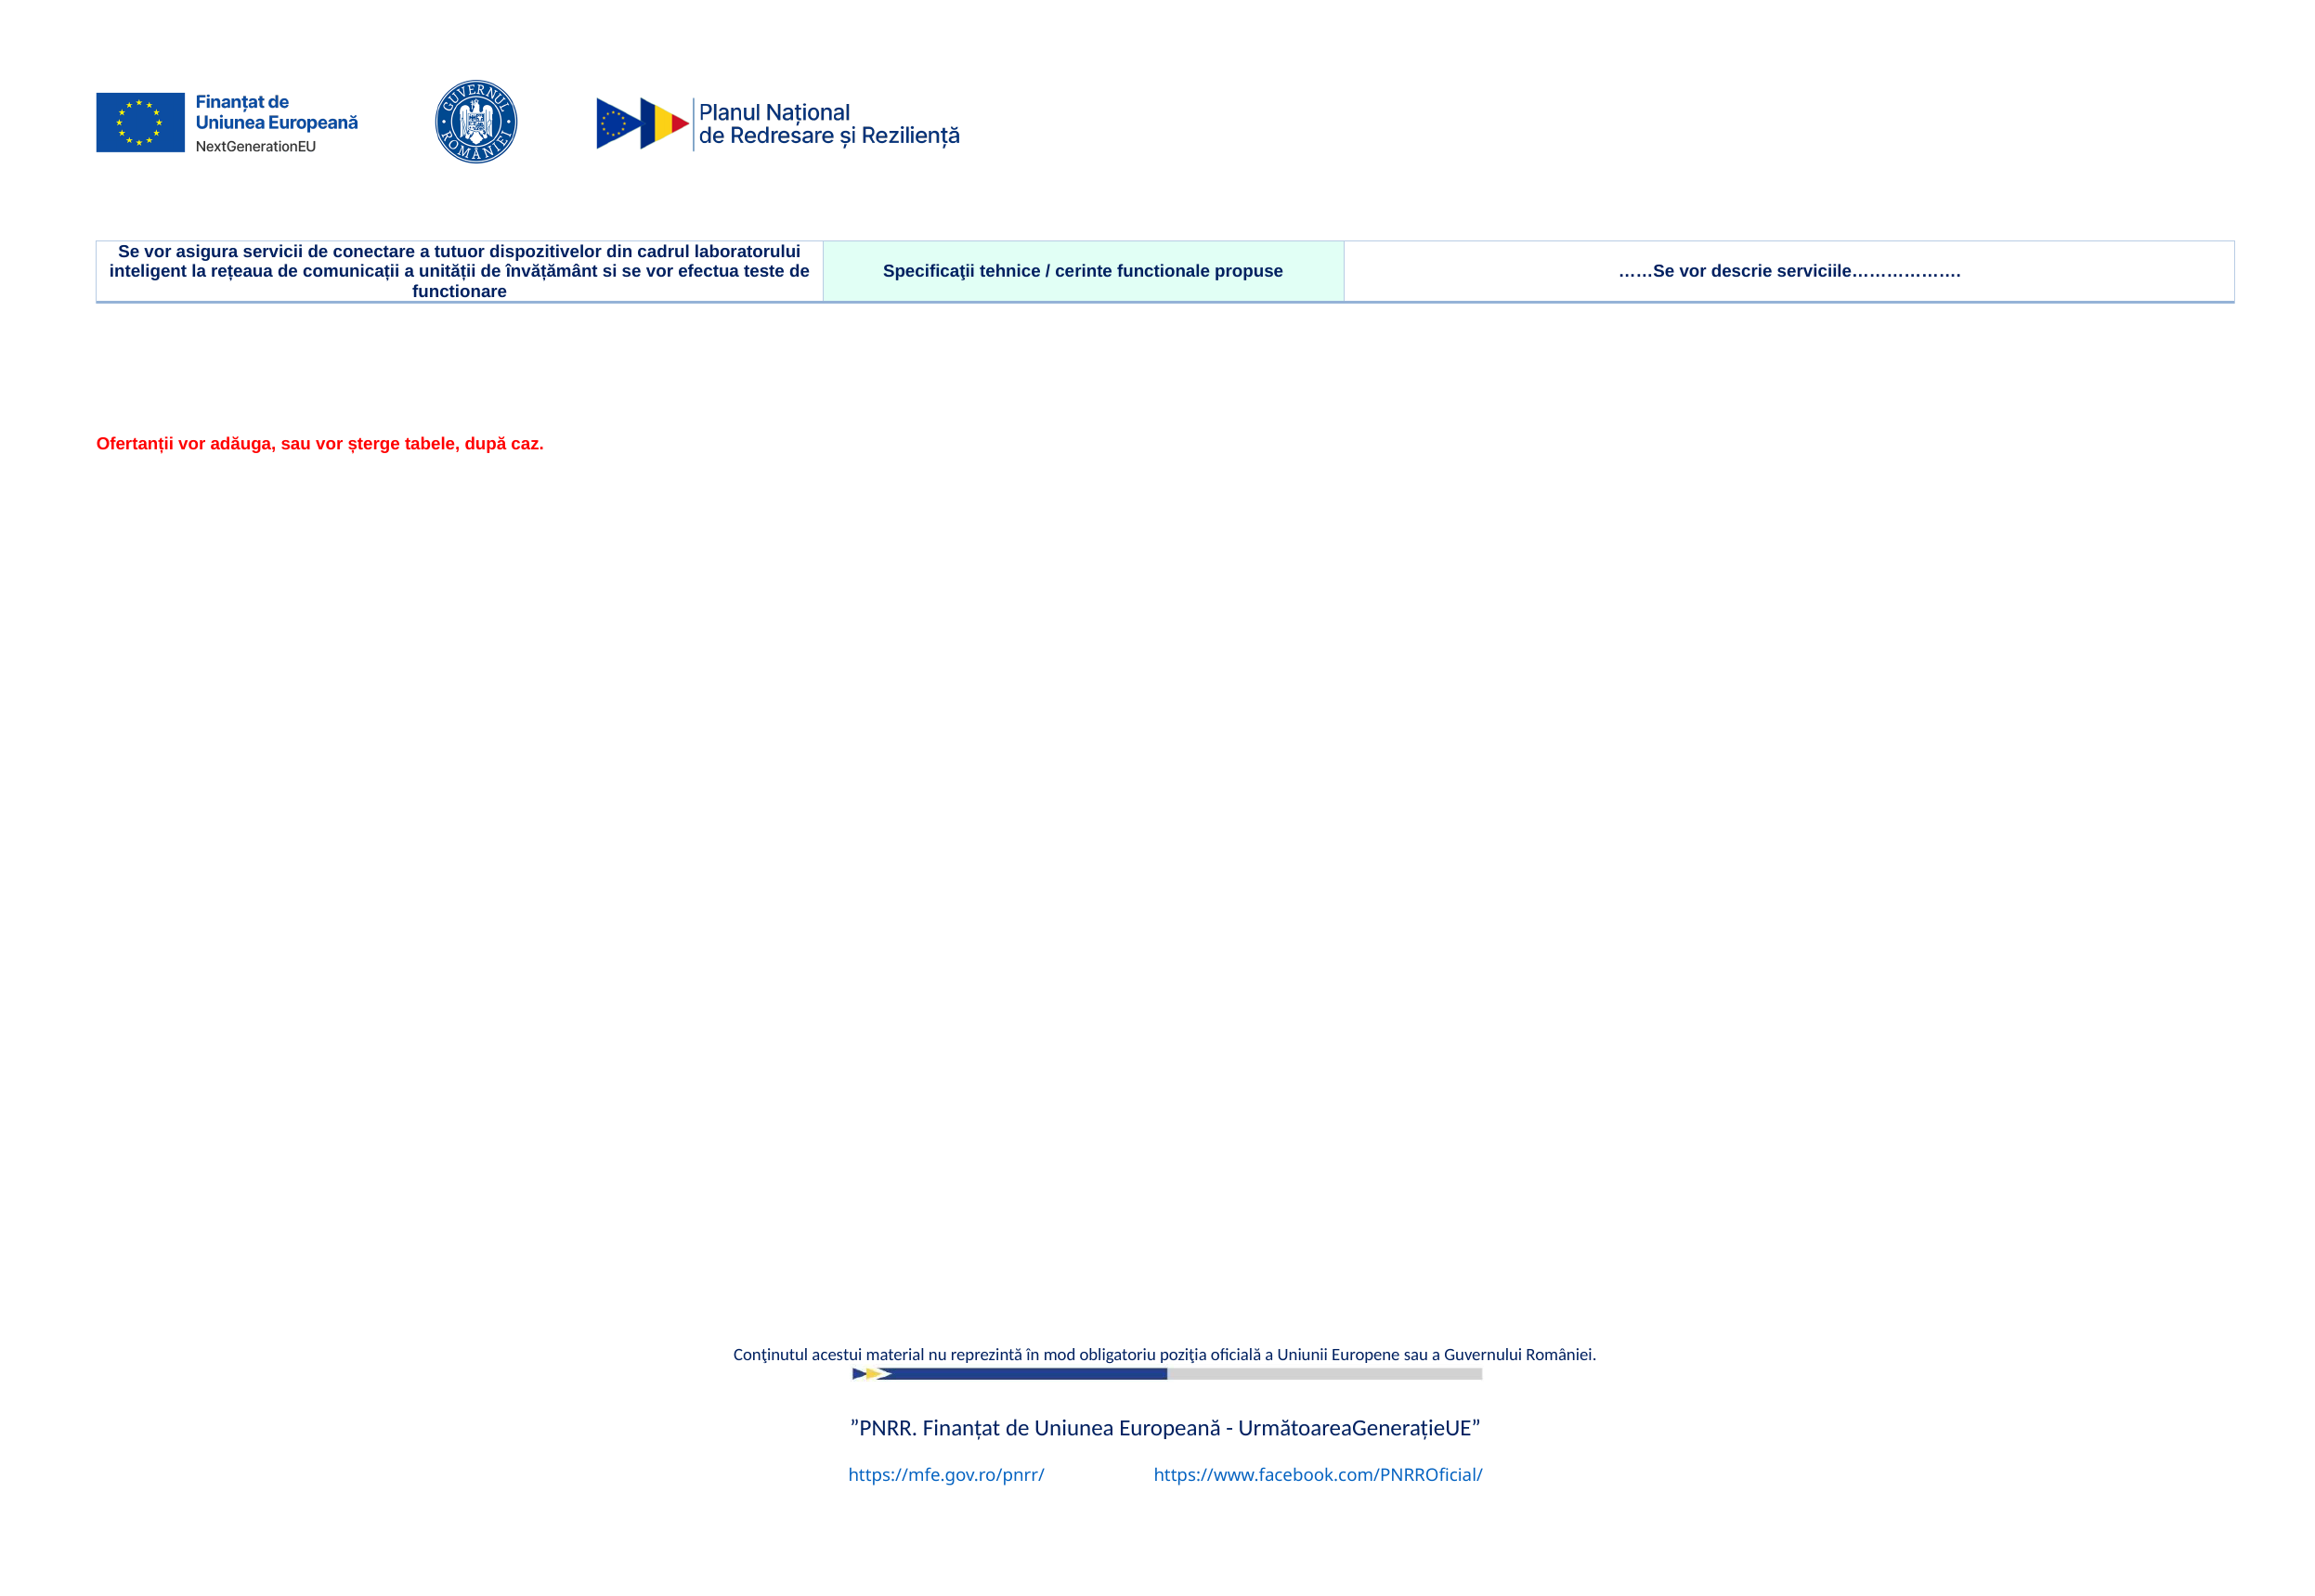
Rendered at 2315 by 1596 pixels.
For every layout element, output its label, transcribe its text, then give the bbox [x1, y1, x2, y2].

table_header Specificaţii tehnice / cerinte functionale propuse [824, 241, 1344, 301]
text Ofertanții vor adăuga, sau vor șterge tabele, după caz. [96, 434, 2235, 454]
picture [61, 70, 967, 177]
table_header ……Se vor descrie serviciile………………. [1345, 241, 2234, 301]
table_header Se vor asigura servicii de conectare a tutuor dispozitivelor din cadrul laboratorului inteligent la rețeaua de comunicații a unității de învățământ si se vor efectua teste de functionare [97, 241, 823, 301]
picture [847, 1364, 1484, 1382]
